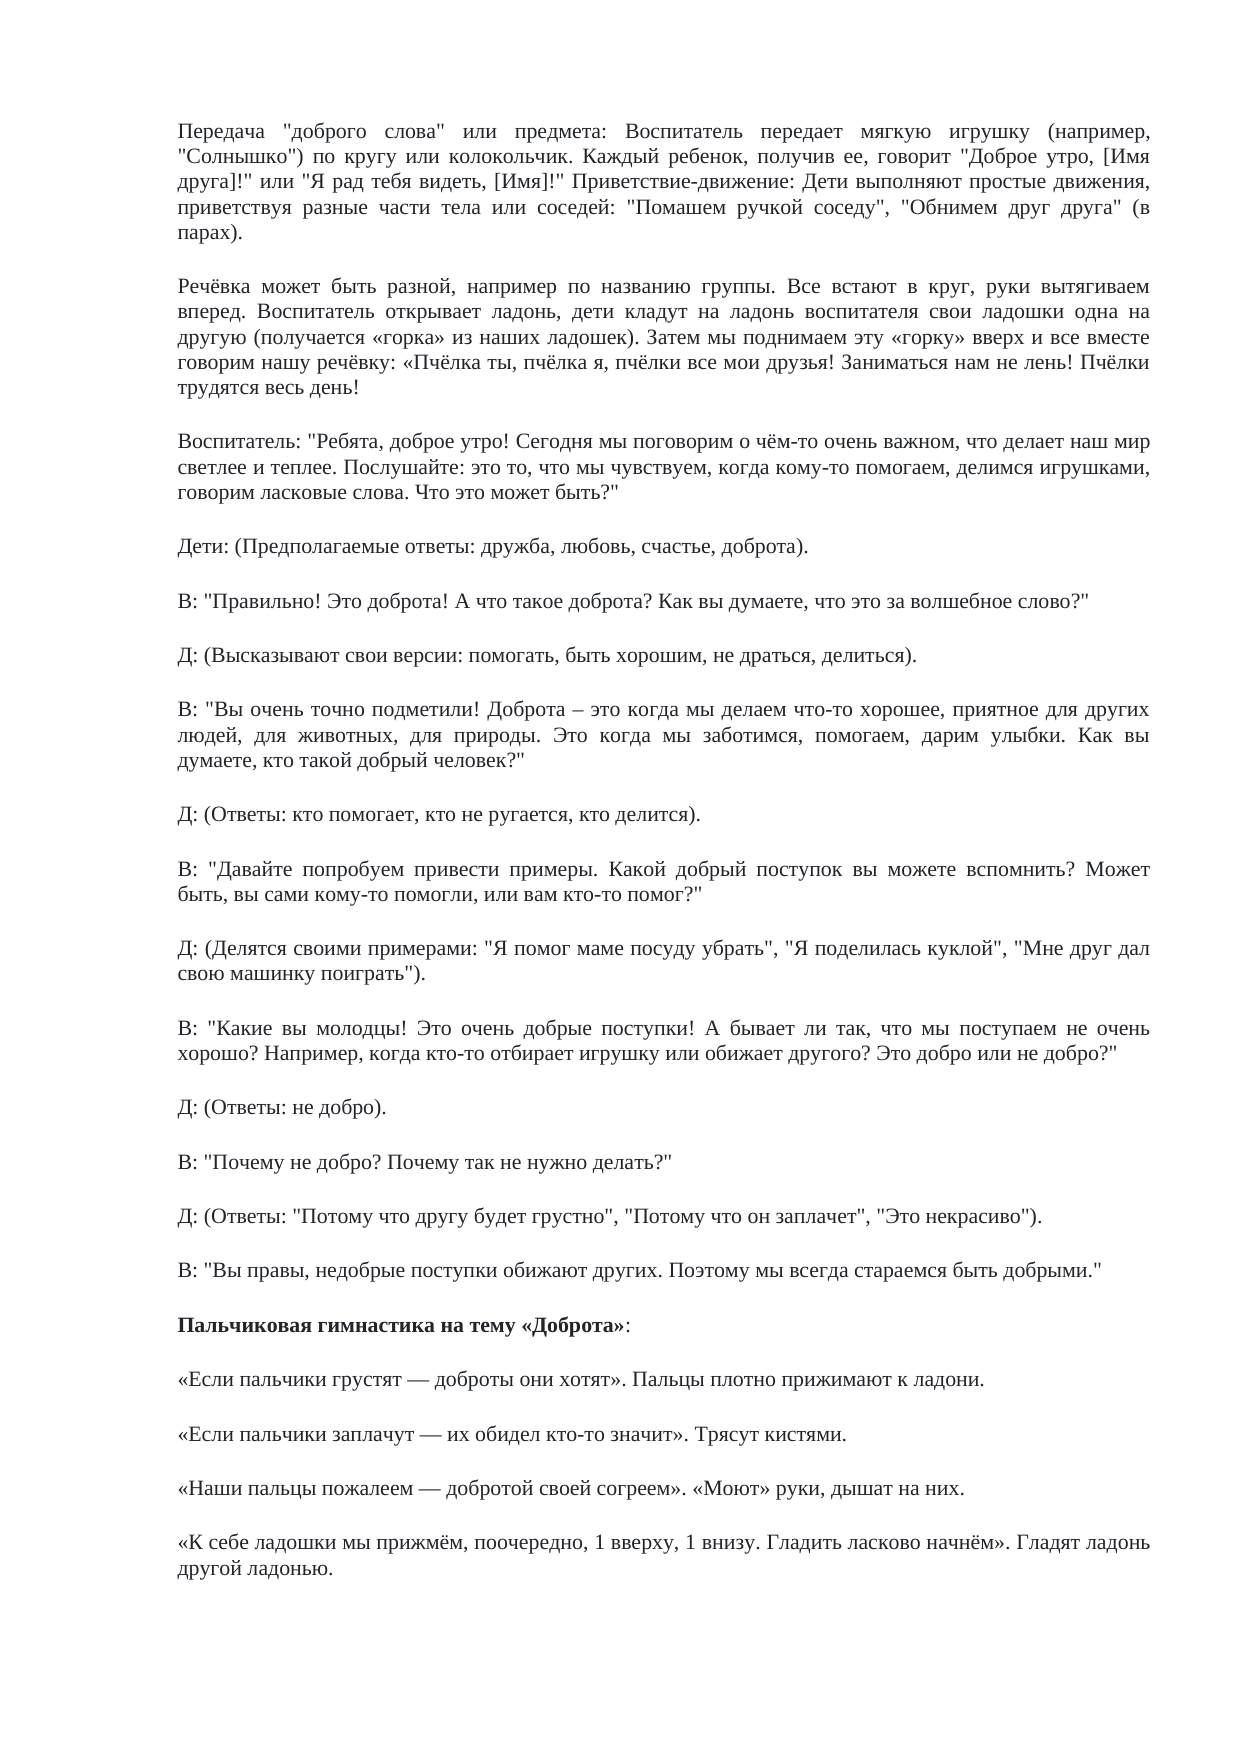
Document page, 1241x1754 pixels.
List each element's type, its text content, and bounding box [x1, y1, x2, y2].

text Д: (Высказывают свои версии: помогать, быть хорошим, не драться, делиться). [177, 642, 1152, 667]
text В: "Вы очень точно подметили! Доброта – это когда мы делаем что-то хорошее, приятное для других людей, для животных, для природы. Это когда мы заботимся, помогаем, дарим улыбки. Как вы думаете, кто такой добрый человек?" [177, 696, 1152, 772]
text В: "Давайте попробуем привести примеры. Какой добрый поступок вы можете вспомнить? Может быть, вы сами кому-то помогли, или вам кто-то помог?" [177, 856, 1152, 906]
text Дети: (Предполагаемые ответы: дружба, любовь, счастье, доброта). [177, 533, 1152, 558]
text В: "Какие вы молодцы! Это очень добрые поступки! А бывает ли так, что мы поступаем не очень хорошо? Например, когда кто-то отбирает игрушку или обижает другого? Это добро или не добро?" [177, 1015, 1152, 1065]
text Воспитатель: "Ребята, доброе утро! Сегодня мы поговорим о чём-то очень важном, что делает наш мир светлее и теплее. Послушайте: это то, что мы чувствуем, когда кому-то помогаем, делимся игрушками, говорим ласковые слова. Что это может быть?" [177, 428, 1152, 504]
text «К себе ладошки мы прижмём, поочередно, 1 вверху, 1 внизу. Гладить ласково начнём». Гладят ладонь другой ладонью. [177, 1529, 1152, 1580]
text Речёвка может быть разной, например по названию группы. Все встают в круг, руки вытягиваем вперед. Воспитатель открывает ладонь, дети кладут на ладонь воспитателя свои ладошки одна на другую (получается «горка» из наших ладошек). Затем мы поднимаем эту «горку» вверх и все вместе говорим нашу речёвку: «Пчёлка ты, пчёлка я, пчёлки все мои друзья! Заниматься нам не лень! Пчёлки трудятся весь день! [177, 273, 1152, 399]
text Передача "доброго слова" или предмета: Воспитатель передает мягкую игрушку (например, "Солнышко") по кругу или колокольчик. Каждый ребенок, получив ее, говорит "Доброе утро, [Имя друга]!" или "Я рад тебя видеть, [Имя]!" Приветствие-движение: Дети выполняют простые движения, приветствуя разные части тела или соседей: "Помашем ручкой соседу", "Обнимем друг друга" (в парах). [177, 118, 1152, 244]
text Д: (Ответы: "Потому что другу будет грустно", "Потому что он заплачет", "Это некрасиво"). [177, 1203, 1152, 1228]
text В: "Правильно! Это доброта! А что такое доброта? Как вы думаете, что это за волшебное слово?" [177, 588, 1152, 613]
text Д: (Ответы: не добро). [177, 1094, 1152, 1119]
text «Наши пальцы пожалеем — добротой своей согреем». «Моют» руки, дышат на них. [177, 1475, 1152, 1500]
text Пальчиковая гимнастика на тему «Доброта»: [177, 1312, 1152, 1337]
text В: "Вы правы, недобрые поступки обижают других. Поэтому мы всегда стараемся быть добрыми." [177, 1257, 1152, 1283]
text Д: (Делятся своими примерами: "Я помог маме посуду убрать", "Я поделилась куклой", "Мне друг дал свою машинку поиграть"). [177, 935, 1152, 986]
text «Если пальчики грустят — доброты они хотят». Пальцы плотно прижимают к ладони. [177, 1366, 1152, 1391]
text В: "Почему не добро? Почему так не нужно делать?" [177, 1149, 1152, 1174]
text «Если пальчики заплачут — их обидел кто-то значит». Трясут кистями. [177, 1421, 1152, 1446]
text Д: (Ответы: кто помогает, кто не ругается, кто делится). [177, 801, 1152, 826]
